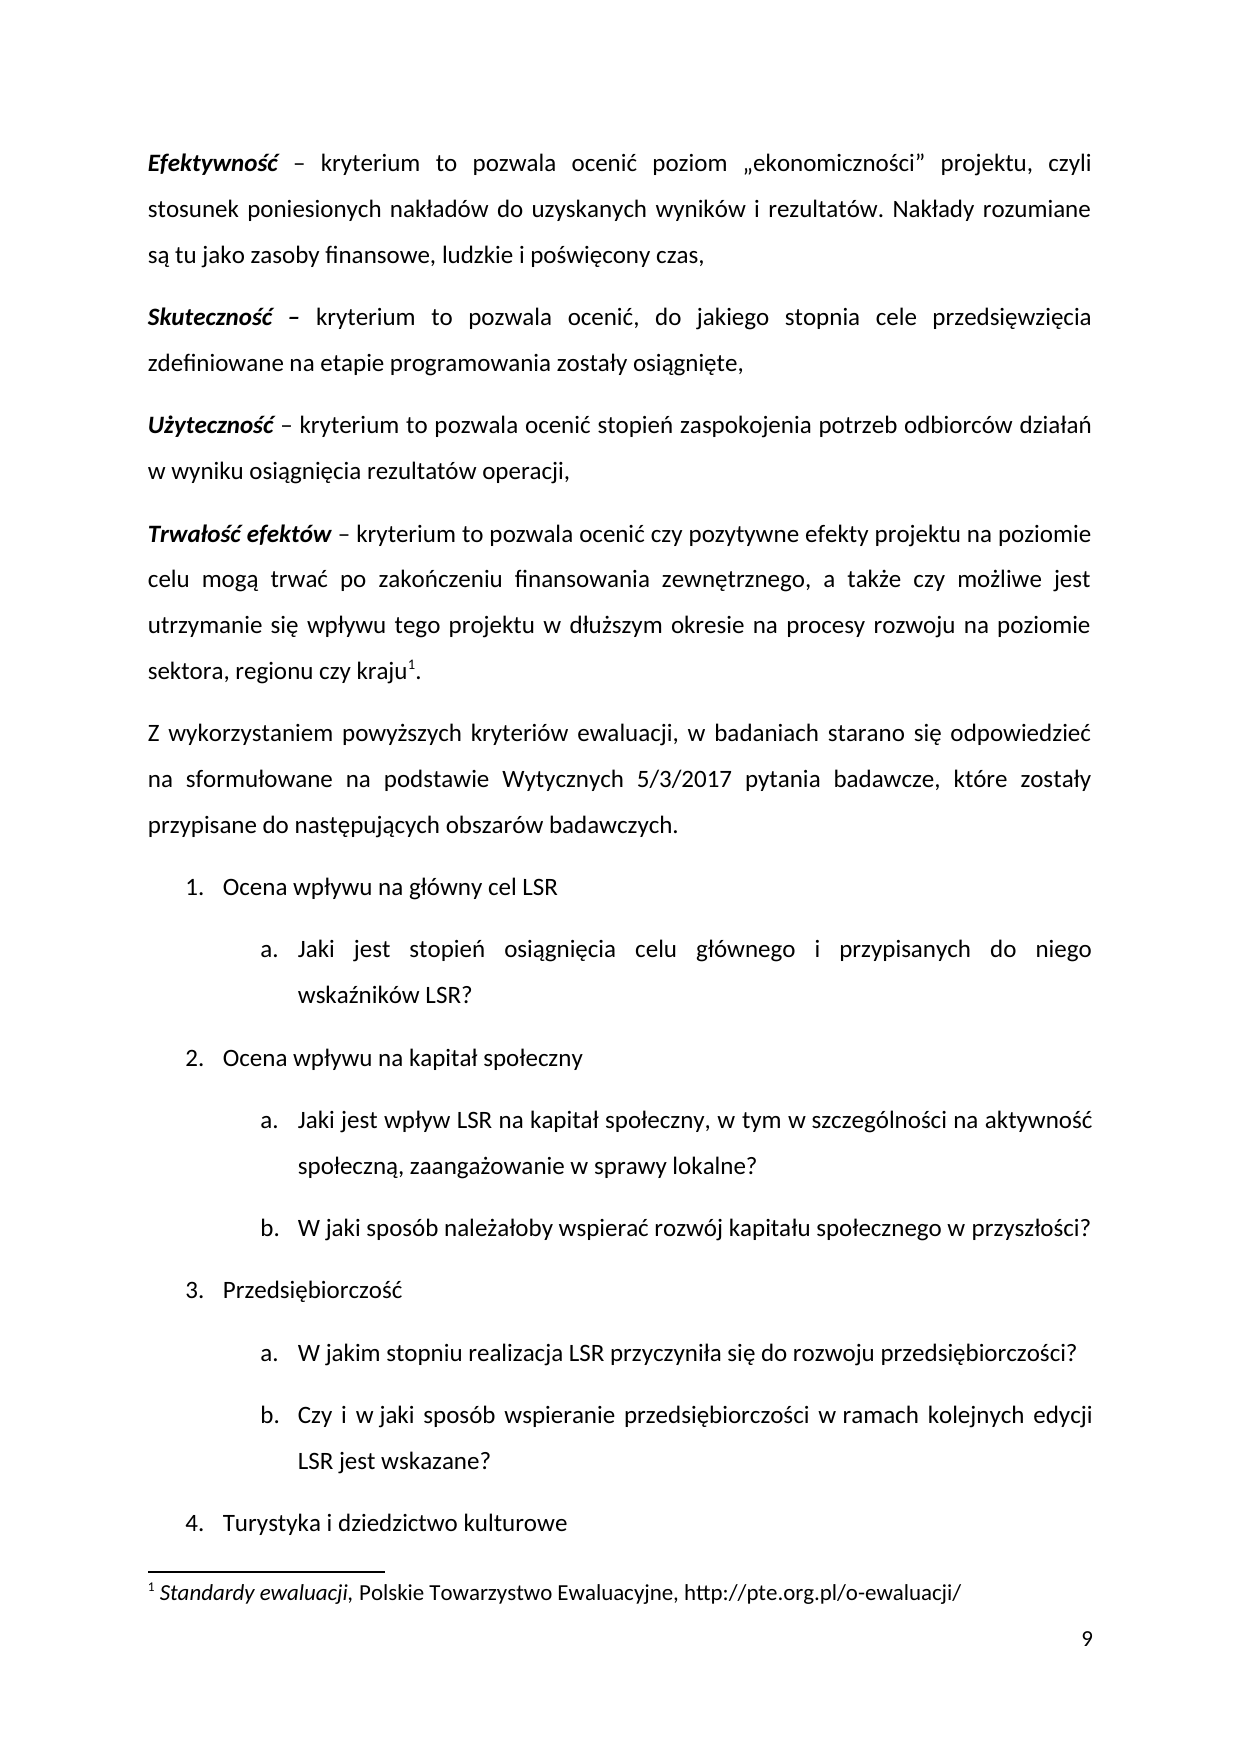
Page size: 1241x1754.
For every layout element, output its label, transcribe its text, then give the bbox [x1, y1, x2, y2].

text Trwałość efektów – kryterium to pozwala ocenić czy pozytywne efekty projektu na poziomie celu mogą trwać po zakończeniu finansowania zewnętrznego, a także czy możliwe jest utrzymanie się wpływu tego projektu w dłuższym okresie na procesy rozwoju na poziomie sektora, regionu czy kraju. [148, 518, 1093, 685]
list Czy i w jaki sposób wspieranie przedsiębiorczości w ramach kolejnych edycji LSR jest wskazane? [260, 1399, 1093, 1476]
list Ocena wpływu na kapitał społeczny [185, 1042, 1093, 1072]
text Efektywność – kryterium to pozwala ocenić poziom „ekonomiczności” projektu, czyli stosunek poniesionych nakładów do uzyskanych wyników i rezultatów. Nakłady rozumiane są tu jako zasoby finansowe, ludzkie i poświęcony czas, [148, 148, 1093, 269]
text Użyteczność – kryterium to pozwala ocenić stopień zaspokojenia potrzeb odbiorców działań w wyniku osiągnięcia rezultatów operacji, [148, 409, 1093, 486]
list Przedsiębiorczość [185, 1274, 1093, 1305]
text Skuteczność – kryterium to pozwala ocenić, do jakiego stopnia cele przedsięwzięcia zdefiniowane na etapie programowania zostały osiągnięte, [148, 301, 1093, 378]
text Z wykorzystaniem powyższych kryteriów ewaluacji, w badaniach starano się odpowiedzieć na sformułowane na podstawie Wytycznych 5/3/2017 pytania badawcze, które zostały przypisane do następujących obszarów badawczych. [148, 717, 1093, 839]
list W jaki sposób należałoby wspierać rozwój kapitału społecznego w przyszłości? [260, 1212, 1093, 1243]
list Jaki jest wpływ LSR na kapitał społeczny, w tym w szczególności na aktywność społeczną, zaangażowanie w sprawy lokalne? [260, 1104, 1093, 1180]
list W jakim stopniu realizacja LSR przyczyniła się do rozwoju przedsiębiorczości? [260, 1337, 1093, 1367]
list Turystyka i dziedzictwo kulturowe [185, 1507, 1093, 1538]
list Ocena wpływu na główny cel LSR [185, 871, 1093, 902]
list Jaki jest stopień osiągnięcia celu głównego i przypisanych do niego wskaźników LSR? [260, 933, 1093, 1010]
